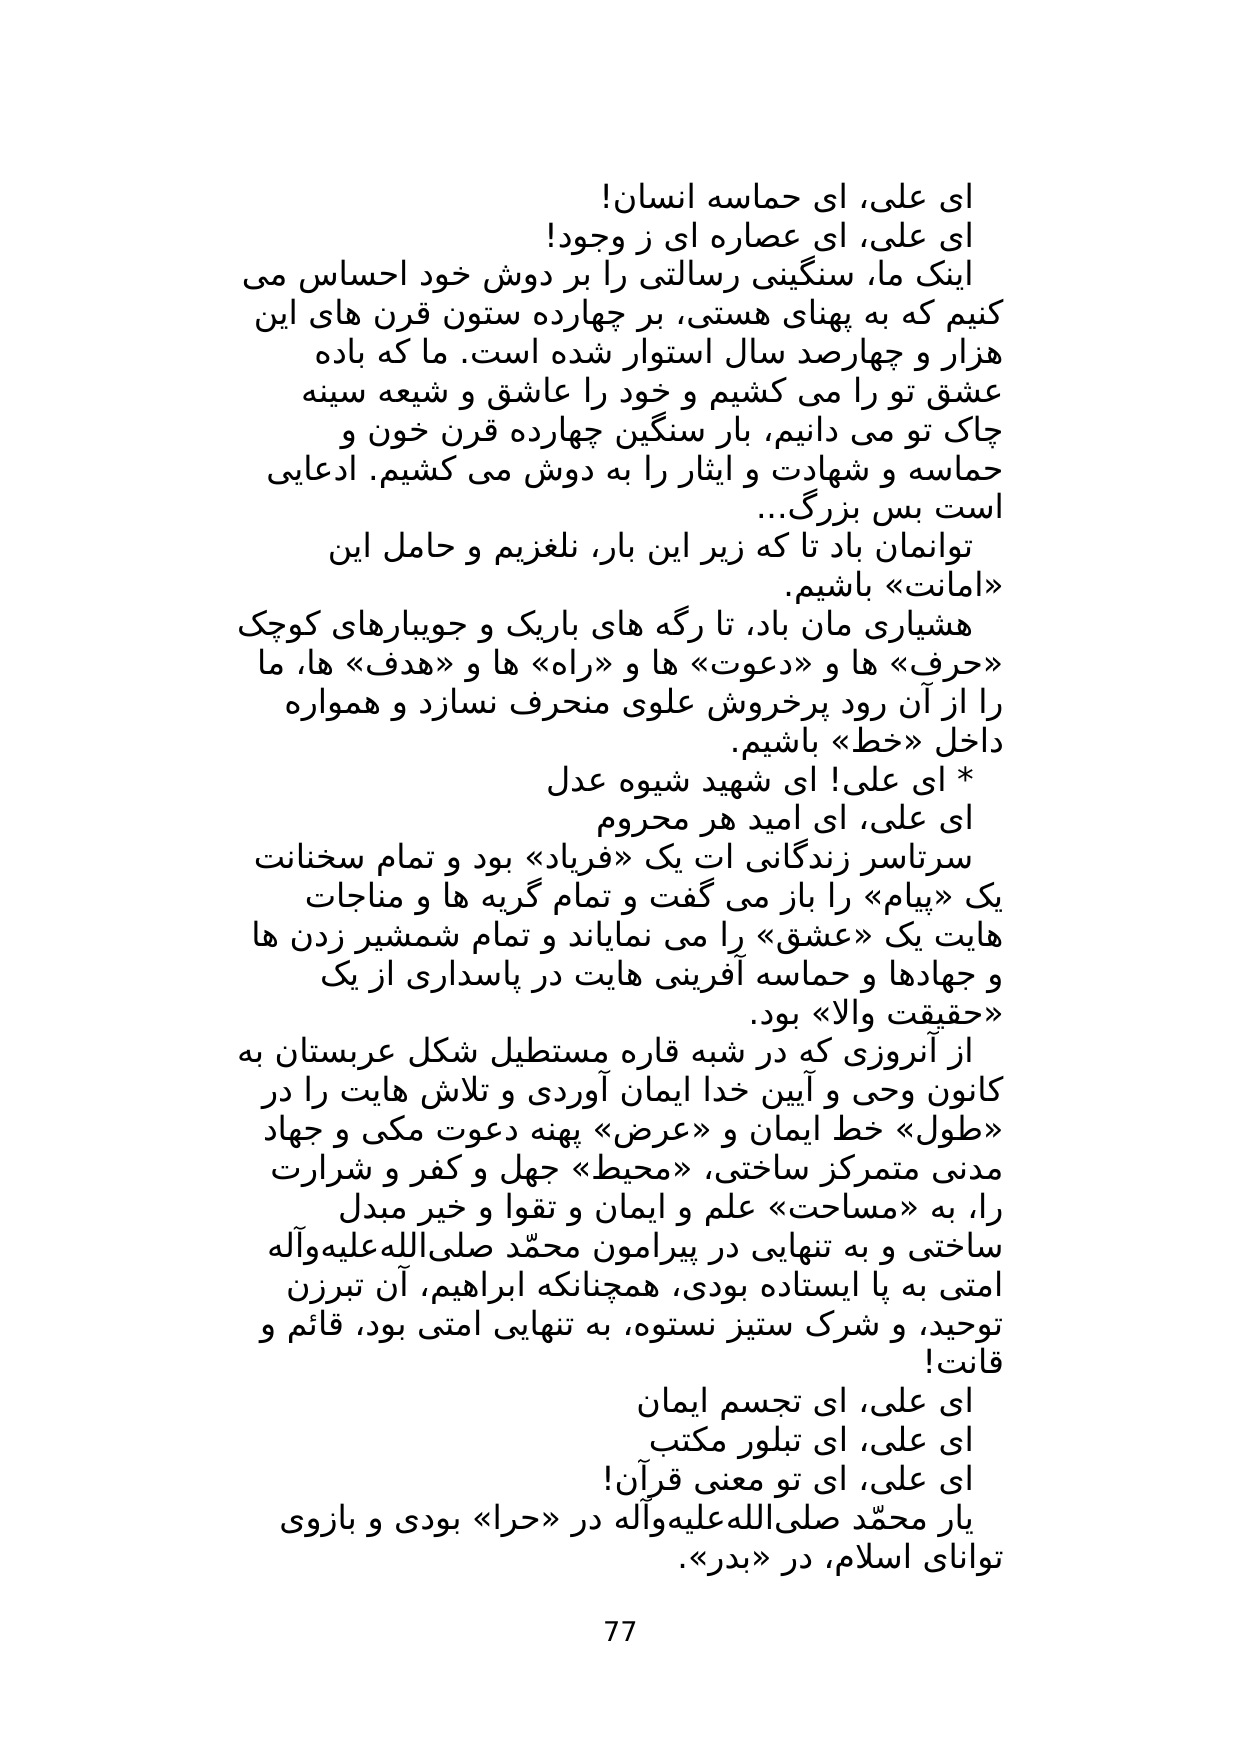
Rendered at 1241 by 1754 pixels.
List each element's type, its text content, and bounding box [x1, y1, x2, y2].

text ای علی، ای حماسه انسان! [236, 177, 1004, 216]
text از آنروزی که در شبه قاره مستطیل شکل عربستان به کانون وحی و آیین خدا ایمان آوردی و تلاش هایت را در «طول» خط ایمان و «عرض» پهنه دعوت مکی و جهاد مدنی متمرکز ساختی، «محیط» جهل و کفر و شرارت را، به «مساحت» علم و ایمان و تقوا و خیر مبدل ساختی و به تنهایی در پیرامون محمّد صلى‌الله‌عليه‌وآله امتی به پا ایستاده بودی، همچنانکه ابراهیم، آن تبرزن توحید، و شرک ستیز نستوه، به تنهایی امتی بود، قائم و قانت! [236, 1032, 1004, 1382]
text توانمان باد تا که زیر این بار، نلغزیم و حامل این «امانت» باشیم. [236, 527, 1004, 604]
text هشیاری مان باد، تا رگه های باریک و جویبارهای کوچک «حرف» ها و «دعوت» ها و «راه» ها و «هدف» ها، ما را از آن رود پرخروش علوی منحرف نسازد و همواره داخل «خط» باشیم. [236, 604, 1004, 760]
text * ای علی! ای شهید شیوه عدل [236, 760, 1004, 799]
text ای علی، ای تو معنی قرآن! [236, 1459, 1004, 1498]
text اینک ما، سنگینی رسالتی را بر دوش خود احساس می کنیم که به پهنای هستی، بر چهارده ستون قرن های این هزار و چهارصد سال استوار شده است. ما که باده عشق تو را می کشیم و خود را عاشق و شیعه سینه چاک تو می دانیم، بار سنگین چهارده قرن خون و حماسه و شهادت و ایثار را به دوش می کشیم. ادعایی است بس بزرگ... [236, 255, 1004, 527]
text ای علی، ای تبلور مکتب [236, 1421, 1004, 1459]
text ای علی، ای تجسم ایمان [236, 1382, 1004, 1421]
text ای علی، ای عصاره ای ز وجود! [236, 216, 1004, 255]
text یار محمّد صلى‌الله‌عليه‌وآله در «حرا» بودی و بازوی توانای اسلام، در «بدر». [236, 1498, 1004, 1576]
text ای علی، ای امید هر محروم [236, 799, 1004, 838]
text سرتاسر زندگانی ات یک «فریاد» بود و تمام سخنانت یک «پیام» را باز می گفت و تمام گریه ها و مناجات هایت یک «عشق» را می نمایاند و تمام شمشیر زدن ها و جهادها و حماسه آفرینی هایت در پاسداری از یک «حقیقت والا» بود. [236, 838, 1004, 1032]
